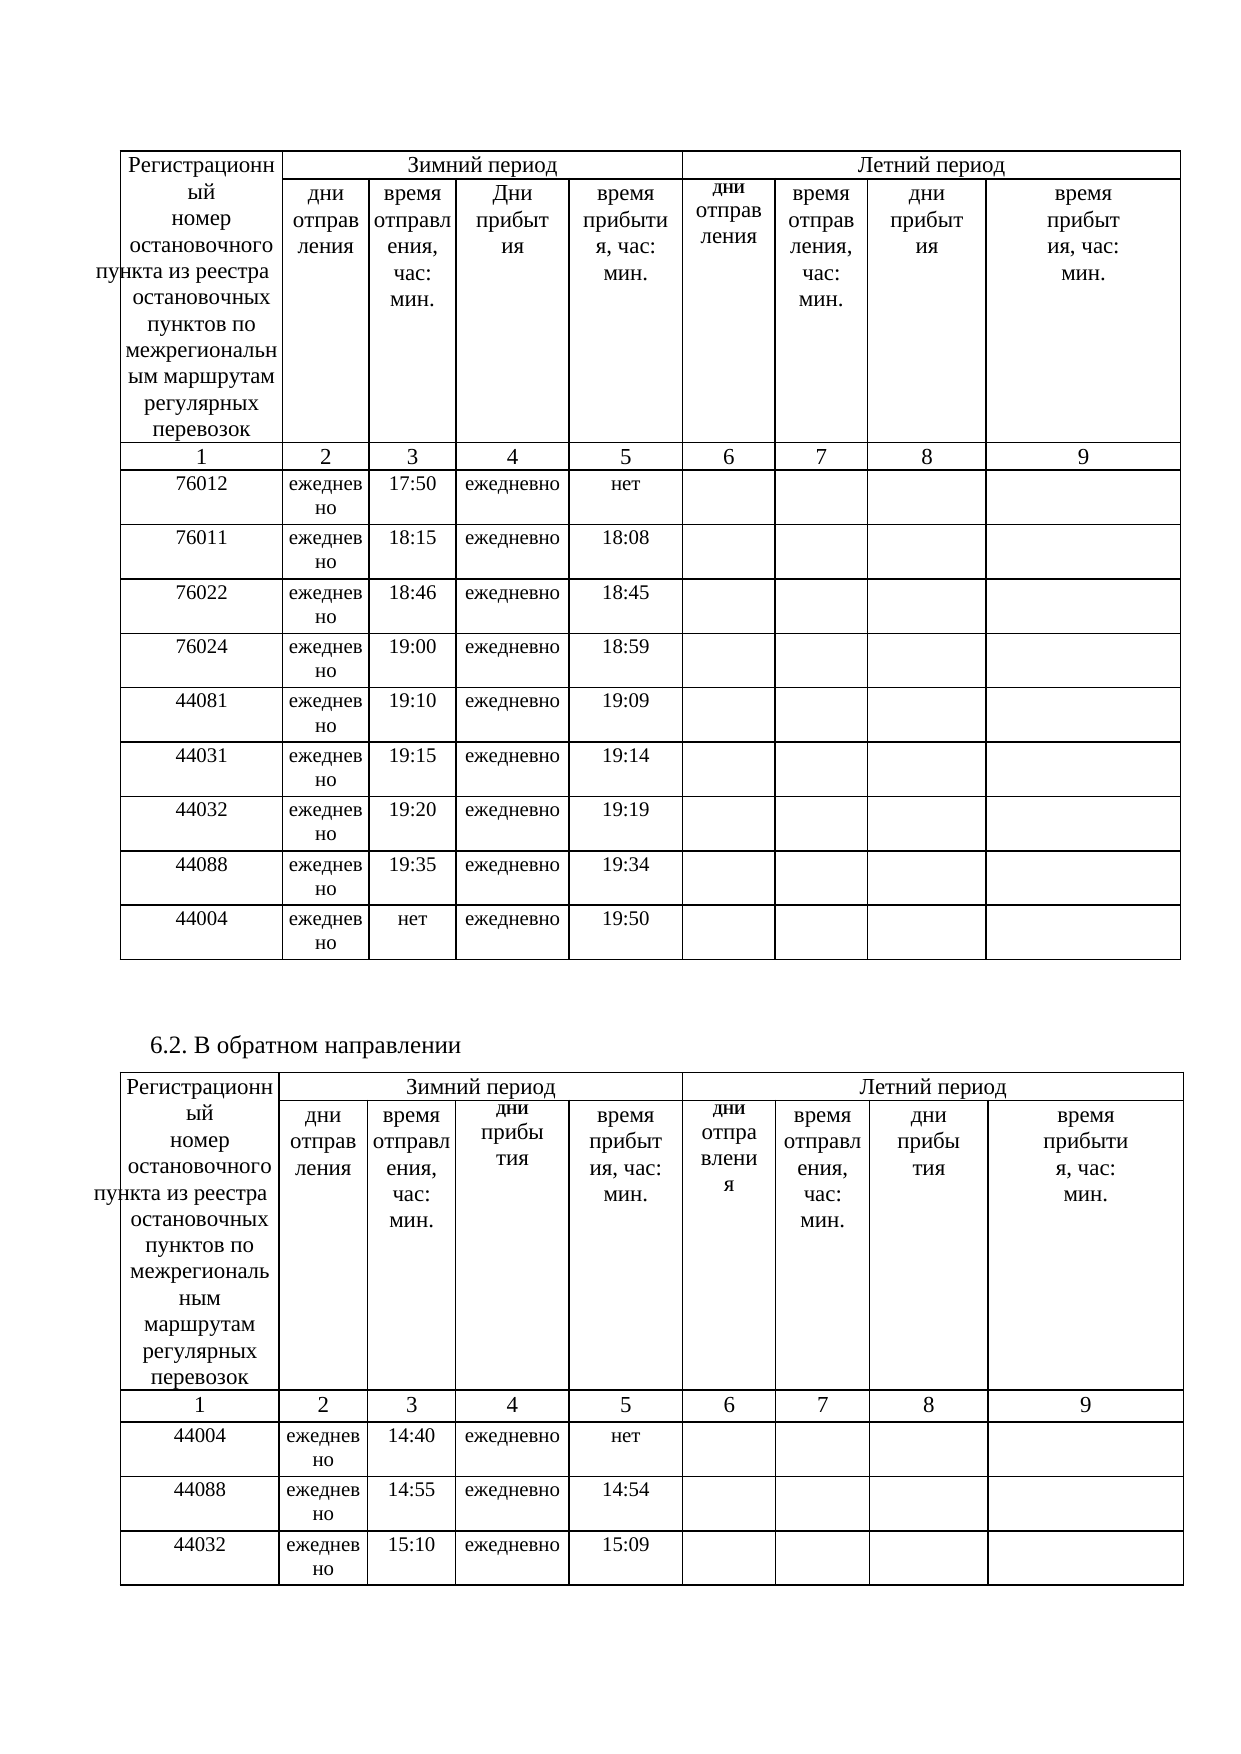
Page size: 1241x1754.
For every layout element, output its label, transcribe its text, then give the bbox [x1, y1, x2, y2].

table_cell [868, 525, 985, 578]
table_cell 19:50 [570, 906, 682, 959]
table_cell [776, 688, 867, 741]
table_cell 15:09 [570, 1532, 682, 1584]
table_cell ежедневно [283, 852, 368, 904]
table_cell ежедневно [280, 1532, 367, 1584]
table_cell 19:35 [370, 852, 455, 904]
table_cell [870, 1477, 987, 1530]
table_cell ежедневно [283, 688, 368, 741]
table_cell ДНИ прибы тия [456, 1101, 568, 1389]
table_cell [776, 852, 867, 904]
table_cell [987, 525, 1180, 578]
table_cell 76024 [121, 634, 282, 687]
table_cell 44032 [121, 1532, 278, 1584]
table_cell 5 [570, 443, 682, 469]
text 6.2. В обратном направлении [150, 1030, 1090, 1059]
table_cell 7 [776, 443, 867, 469]
table_cell ежедневно [283, 580, 368, 632]
table_cell [683, 471, 774, 524]
table_cell ежедневно [456, 1477, 568, 1530]
table_cell [776, 1477, 869, 1530]
table_cell [683, 1477, 775, 1530]
table_header Зимний период [283, 152, 682, 178]
table_cell ежедневно [457, 906, 568, 959]
table_cell 19:20 [370, 797, 455, 850]
table_cell [683, 906, 774, 959]
table_cell дни отправ ления [283, 180, 368, 441]
table_cell [776, 1532, 869, 1584]
table_cell ежедневно [280, 1423, 367, 1476]
table_cell 14:55 [368, 1477, 455, 1530]
table_cell 44088 [121, 852, 282, 904]
table_cell ежедневно [457, 852, 568, 904]
table_cell [683, 743, 774, 796]
table_cell 4 [456, 1391, 568, 1421]
table_cell время отправл ения, час: мин. [370, 180, 455, 441]
table_cell [987, 580, 1180, 632]
table_header Зимний период [280, 1073, 682, 1099]
table_cell ежедневно [457, 797, 568, 850]
table_cell ежедневно [457, 525, 568, 578]
table_cell ежедневно [283, 525, 368, 578]
table_cell 3 [370, 443, 455, 469]
table_cell 6 [683, 1391, 775, 1421]
table_cell [989, 1532, 1183, 1584]
table_cell 18:08 [570, 525, 682, 578]
table_cell 4 [457, 443, 568, 469]
table_cell [989, 1477, 1183, 1530]
table_cell 18:46 [370, 580, 455, 632]
table_cell ДНИ отправ ления [683, 180, 774, 441]
table_cell дни прибыт ия [868, 180, 985, 441]
table_cell дни прибы тия [870, 1101, 987, 1389]
table_cell [868, 688, 985, 741]
table_cell [683, 634, 774, 687]
table_cell [776, 525, 867, 578]
table_cell [683, 1532, 775, 1584]
table_cell [987, 797, 1180, 850]
table_cell время прибыти я, час: мин. [570, 180, 682, 441]
table_cell нет [570, 471, 682, 524]
table_cell ежедневно [283, 906, 368, 959]
table_cell [776, 634, 867, 687]
table_cell [776, 580, 867, 632]
table_cell время прибыт ия, час: мин. [987, 180, 1180, 441]
table_cell [776, 797, 867, 850]
table_cell 8 [870, 1391, 987, 1421]
table_cell ежедневно [457, 688, 568, 741]
table_cell 19:10 [370, 688, 455, 741]
table_cell [987, 906, 1180, 959]
table_cell ДНИ отпра влени я [683, 1101, 775, 1389]
table_cell [868, 797, 985, 850]
table_cell время отправл ения, час: мин. [776, 1101, 869, 1389]
table_cell [776, 471, 867, 524]
table_cell [868, 743, 985, 796]
table_cell 76012 [121, 471, 282, 524]
table_cell 5 [570, 1391, 682, 1421]
table_cell дни отправ ления [280, 1101, 367, 1389]
table_cell 18:59 [570, 634, 682, 687]
table_cell 44032 [121, 797, 282, 850]
table_cell [987, 471, 1180, 524]
table_cell нет [370, 906, 455, 959]
table_cell [987, 743, 1180, 796]
table_header Летний период [683, 1073, 1183, 1099]
table_cell 44081 [121, 688, 282, 741]
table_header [121, 1073, 278, 1389]
table_cell 1 [121, 443, 282, 469]
table_cell [987, 688, 1180, 741]
table_cell 6 [683, 443, 774, 469]
table_cell [683, 797, 774, 850]
table_cell 19:00 [370, 634, 455, 687]
table_cell нет [570, 1423, 682, 1476]
table_cell 44004 [121, 1423, 278, 1476]
table_cell 8 [868, 443, 985, 469]
table_cell [987, 852, 1180, 904]
table_cell 44031 [121, 743, 282, 796]
table_cell ежедневно [457, 580, 568, 632]
table_cell 76011 [121, 525, 282, 578]
table_cell 9 [987, 443, 1180, 469]
table_cell [683, 852, 774, 904]
table_cell [868, 471, 985, 524]
table_cell время прибыт ия, час: мин. [570, 1101, 682, 1389]
table_cell ежедневно [283, 471, 368, 524]
table_cell ежедневно [283, 743, 368, 796]
table_cell 14:40 [368, 1423, 455, 1476]
table_cell [868, 580, 985, 632]
table_cell 2 [283, 443, 368, 469]
table_header Регистрационный номер остановочного пункта из реестра остановочных пунктов по межрегиональным маршрутам регулярных перевозок [121, 152, 282, 441]
table_cell 1 [121, 1391, 278, 1421]
table_cell 18:15 [370, 525, 455, 578]
table_cell [870, 1532, 987, 1584]
table_cell 14:54 [570, 1477, 682, 1530]
table_cell ежедневно [283, 797, 368, 850]
table_cell [870, 1423, 987, 1476]
table_cell 44088 [121, 1477, 278, 1530]
table_cell ежедневно [457, 634, 568, 687]
table_cell 19:15 [370, 743, 455, 796]
table_cell [868, 852, 985, 904]
table_header Летний период [683, 152, 1180, 178]
table_cell 17:50 [370, 471, 455, 524]
table_cell 19:34 [570, 852, 682, 904]
table_cell ежедневно [283, 634, 368, 687]
table_cell [683, 525, 774, 578]
table_cell время отправ ления, час: мин. [776, 180, 867, 441]
table_cell [989, 1423, 1183, 1476]
table_cell [776, 1423, 869, 1476]
table_cell [868, 906, 985, 959]
table_cell [987, 634, 1180, 687]
table_cell [776, 906, 867, 959]
table_cell время отправл ения, час: мин. [368, 1101, 455, 1389]
table_cell 7 [776, 1391, 869, 1421]
table_cell [683, 688, 774, 741]
table_cell 3 [368, 1391, 455, 1421]
table_cell [776, 743, 867, 796]
table_cell 19:19 [570, 797, 682, 850]
table_cell время прибыти я, час: мин. [989, 1101, 1183, 1389]
table_cell ежедневно [456, 1532, 568, 1584]
table_cell 44004 [121, 906, 282, 959]
table_cell 76022 [121, 580, 282, 632]
table_cell 19:09 [570, 688, 682, 741]
table_cell ежедневно [457, 743, 568, 796]
table_cell [683, 1423, 775, 1476]
table_cell Дни прибыт ия [457, 180, 568, 441]
table_cell 9 [989, 1391, 1183, 1421]
table_cell 15:10 [368, 1532, 455, 1584]
table_cell 19:14 [570, 743, 682, 796]
table_cell ежедневно [280, 1477, 367, 1530]
table_cell ежедневно [456, 1423, 568, 1476]
table_cell [868, 634, 985, 687]
table_cell 2 [280, 1391, 367, 1421]
table_cell 18:45 [570, 580, 682, 632]
table_cell [683, 580, 774, 632]
table_cell ежедневно [457, 471, 568, 524]
